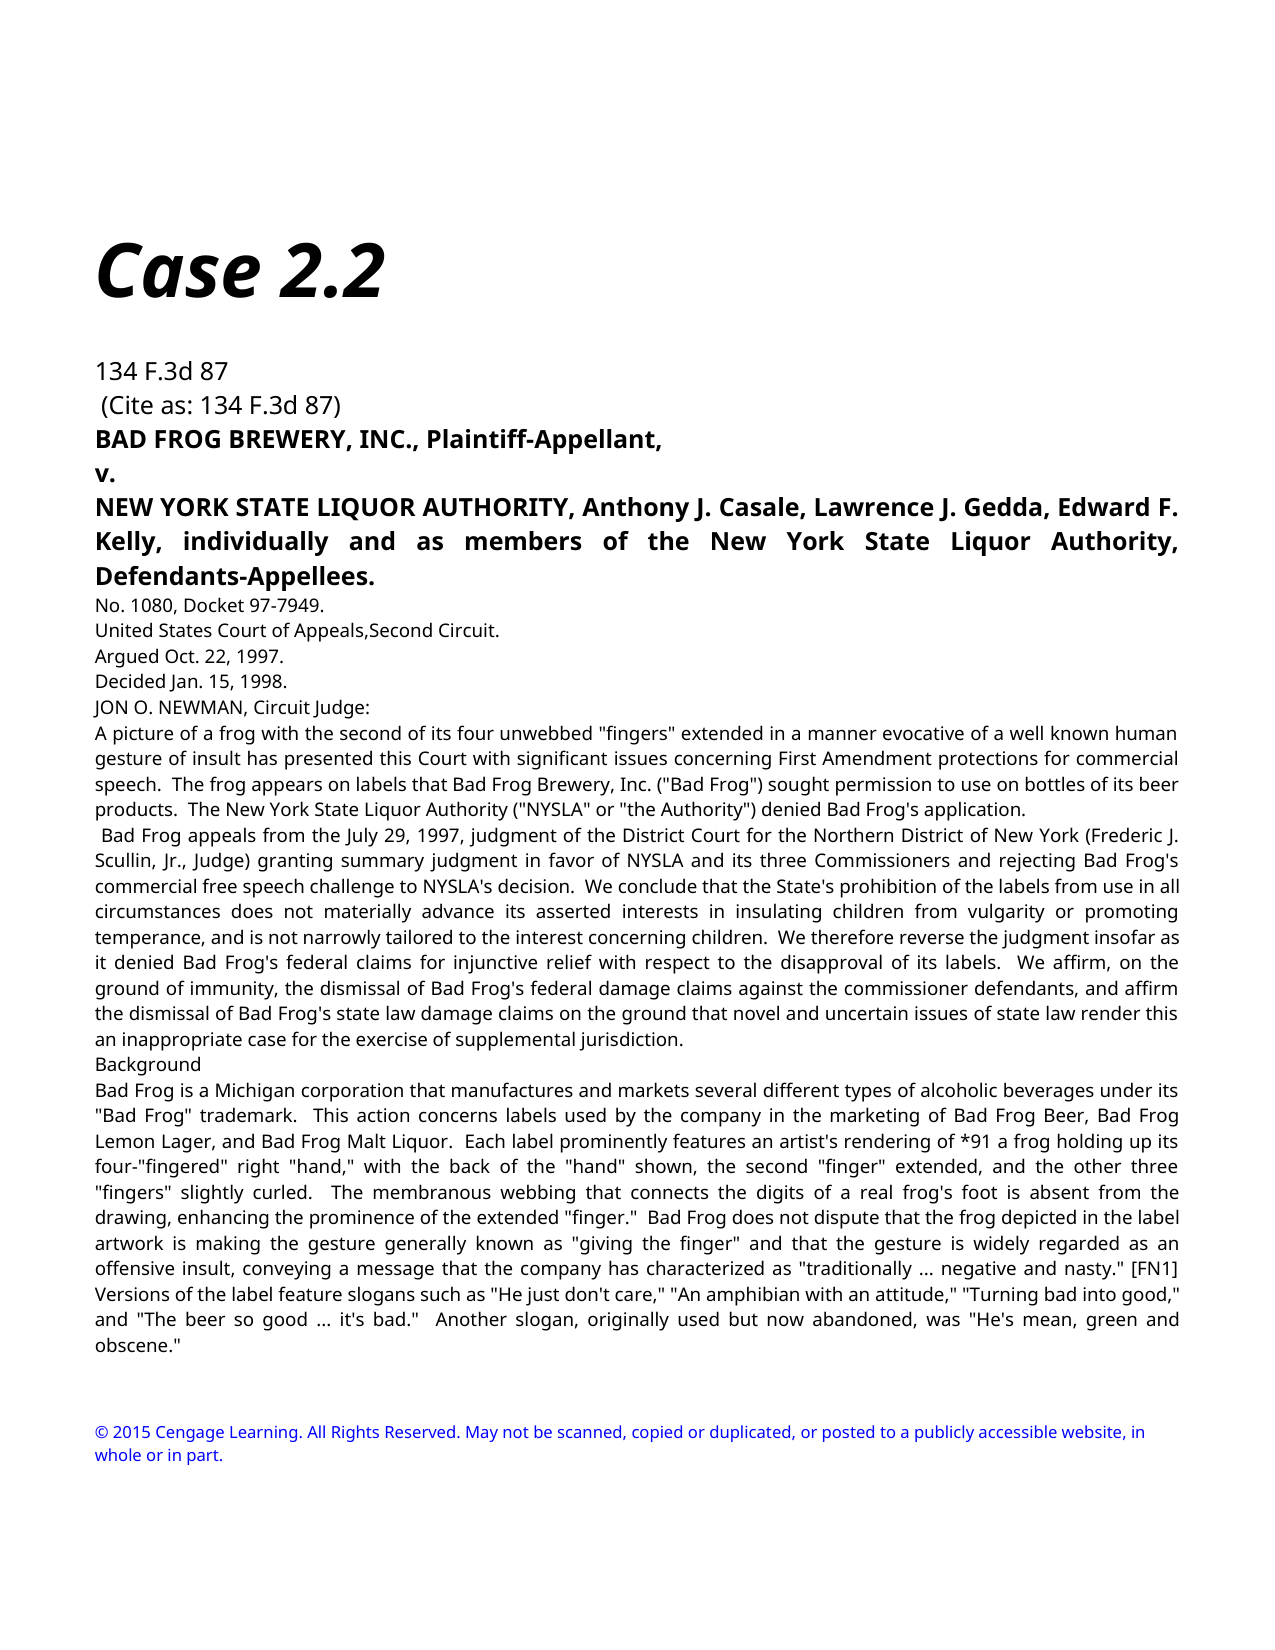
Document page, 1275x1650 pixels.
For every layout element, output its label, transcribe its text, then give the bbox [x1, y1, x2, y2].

text Background [94, 1052, 1181, 1077]
text United States Court of Appeals,Second Circuit. [94, 618, 1181, 643]
text Argued Oct. 22, 1997. [94, 643, 1181, 669]
text (Cite as: 134 F.3d 87) [94, 388, 1181, 422]
text Bad Frog appeals from the July 29, 1997, judgment of the District Court for the Northern District of New York (Frederic J. Scullin, Jr., Judge) granting summary judgment in favor of NYSLA and its three Commissioners and rejecting Bad Frog's commercial free speech challenge to NYSLA's decision. We conclude that the State's prohibition of the labels from use in all circumstances does not materially advance its asserted interests in insulating children from vulgarity or promoting temperance, and is not narrowly tailored to the interest concerning children. We therefore reverse the judgment insofar as it denied Bad Frog's federal claims for injunctive relief with respect to the disapproval of its labels. We affirm, on the ground of immunity, the dismissal of Bad Frog's federal damage claims against the commissioner defendants, and affirm the dismissal of Bad Frog's state law damage claims on the ground that novel and uncertain issues of state law render this an inappropriate case for the exercise of supplemental jurisdiction. [94, 822, 1181, 1052]
text BAD FROG BREWERY, INC., Plaintiff-Appellant, [94, 422, 1181, 456]
text Case 2.2 [94, 217, 1181, 320]
text 134 F.3d 87 [94, 354, 1181, 388]
text Bad Frog is a Michigan corporation that manufactures and markets several different types of alcoholic beverages under its "Bad Frog" trademark. This action concerns labels used by the company in the marketing of Bad Frog Beer, Bad Frog Lemon Lager, and Bad Frog Malt Liquor. Each label prominently features an artist's rendering of *91 a frog holding up its four-"fingered" right "hand," with the back of the "hand" shown, the second "finger" extended, and the other three "fingers" slightly curled. The membranous webbing that connects the digits of a real frog's foot is absent from the drawing, enhancing the prominence of the extended "finger." Bad Frog does not dispute that the frog depicted in the label artwork is making the gesture generally known as "giving the finger" and that the gesture is widely regarded as an offensive insult, conveying a message that the company has characterized as "traditionally ... negative and nasty." [FN1] Versions of the label feature slogans such as "He just don't care," "An amphibian with an attitude," "Turning bad into good," and "The beer so good ... it's bad." Another slogan, originally used but now abandoned, was "He's mean, green and obscene." [94, 1077, 1181, 1358]
text v. [94, 456, 1181, 490]
text JON O. NEWMAN, Circuit Judge: [94, 694, 1181, 720]
text No. 1080, Docket 97-7949. [94, 592, 1181, 618]
text A picture of a frog with the second of its four unwebbed "fingers" extended in a manner evocative of a well known human gesture of insult has presented this Court with significant issues concerning First Amendment protections for commercial speech. The frog appears on labels that Bad Frog Brewery, Inc. ("Bad Frog") sought permission to use on bottles of its beer products. The New York State Liquor Authority ("NYSLA" or "the Authority") denied Bad Frog's application. [94, 720, 1181, 822]
text NEW YORK STATE LIQUOR AUTHORITY, Anthony J. Casale, Lawrence J. Gedda, Edward F. Kelly, individually and as members of the New York State Liquor Authority, Defendants-Appellees. [94, 490, 1181, 592]
text Decided Jan. 15, 1998. [94, 669, 1181, 694]
